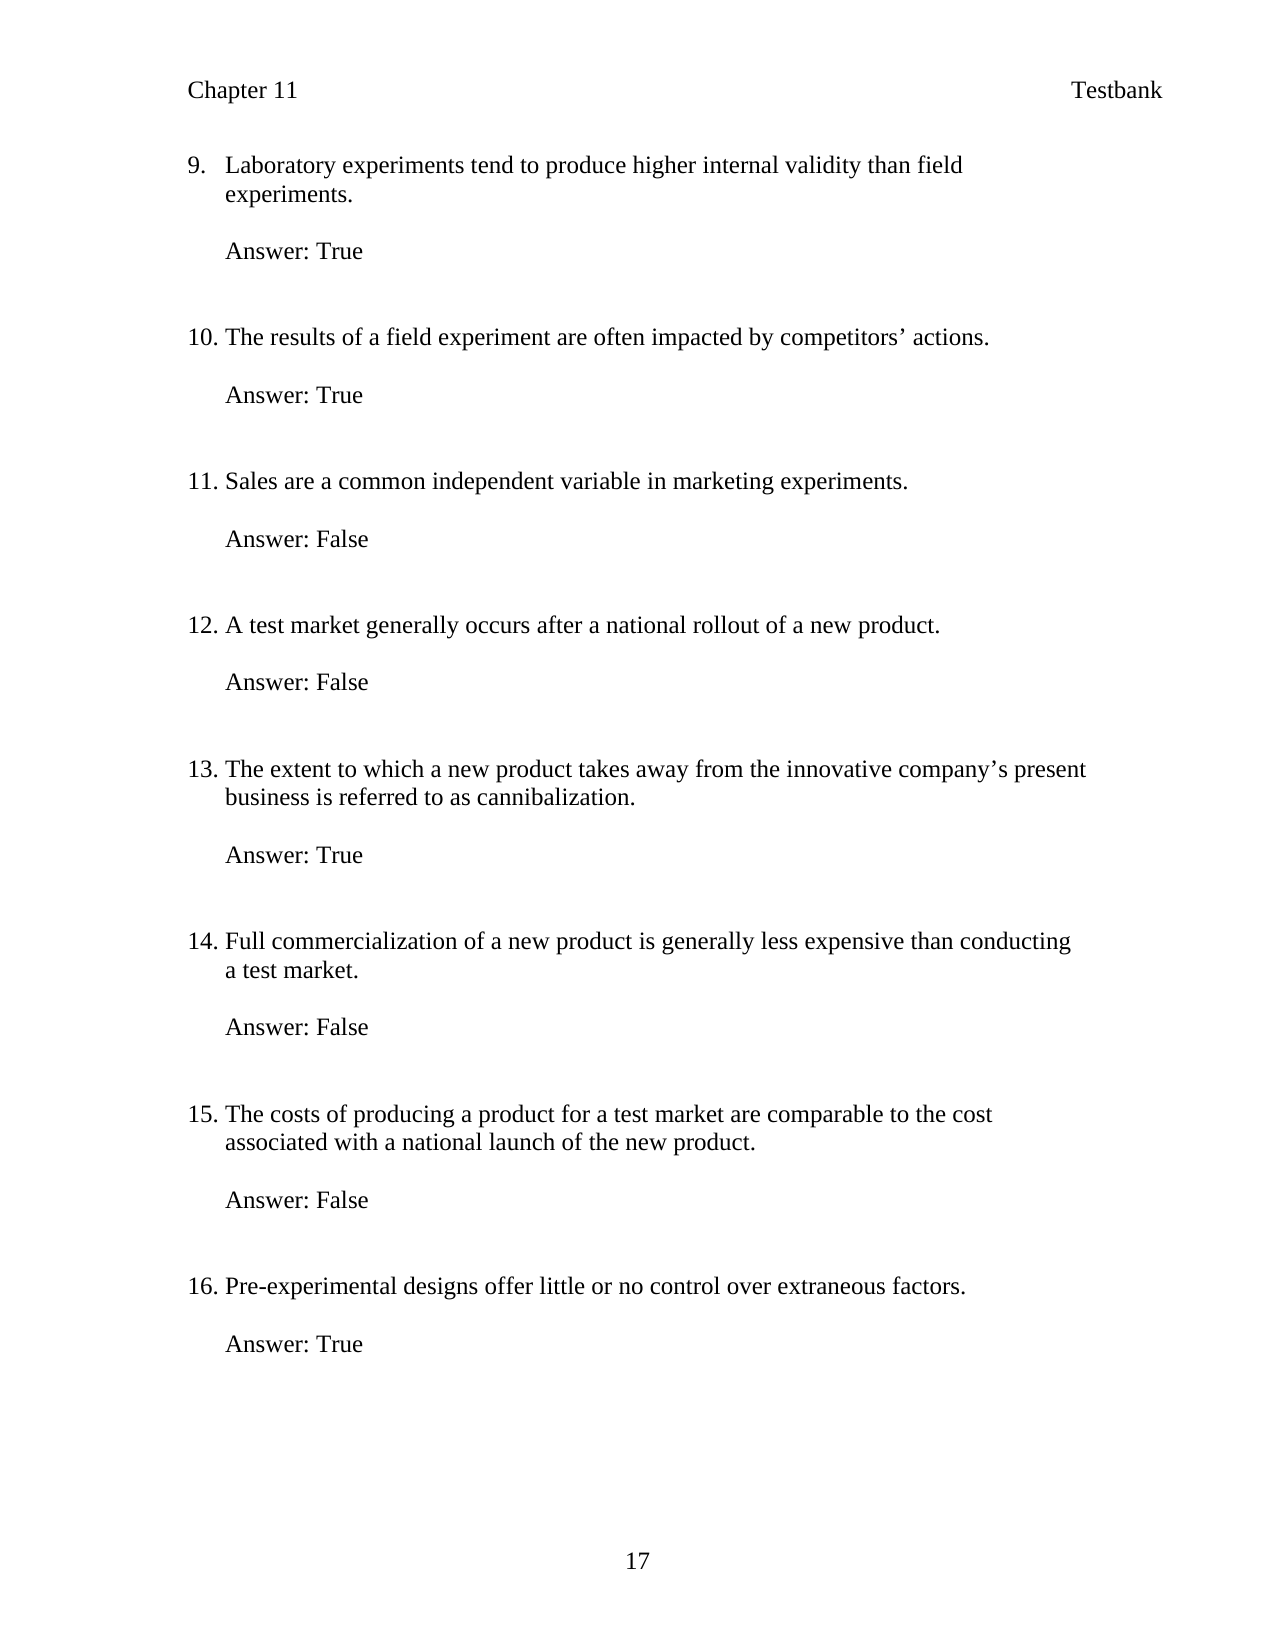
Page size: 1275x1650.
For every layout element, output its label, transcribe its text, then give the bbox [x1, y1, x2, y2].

list Sales are a common independent variable in marketing experiments. [187, 466, 1087, 495]
text Answer: False [225, 524, 1087, 552]
text Answer: True [225, 840, 1087, 869]
list Laboratory experiments tend to produce higher internal validity than field experiments. [187, 150, 1087, 207]
list Full commercialization of a new product is generally less expensive than conducting a test market. [187, 926, 1087, 984]
text Answer: False [225, 1012, 1087, 1041]
list The costs of producing a product for a test market are comparable to the cost associated with a national launch of the new product. [187, 1099, 1087, 1156]
text Answer: False [225, 667, 1087, 696]
text Answer: False [225, 1185, 1087, 1214]
list The results of a field experiment are often impacted by competitors’ actions. [187, 322, 1087, 351]
list Pre-experimental designs offer little or no control over extraneous factors. [187, 1271, 1087, 1300]
list A test market generally occurs after a national rollout of a new product. [187, 610, 1087, 639]
text Answer: True [225, 236, 1087, 265]
list The extent to which a new product takes away from the innovative company’s present business is referred to as cannibalization. [187, 754, 1087, 811]
text Answer: True [225, 1329, 1087, 1357]
text Answer: True [225, 380, 1087, 409]
